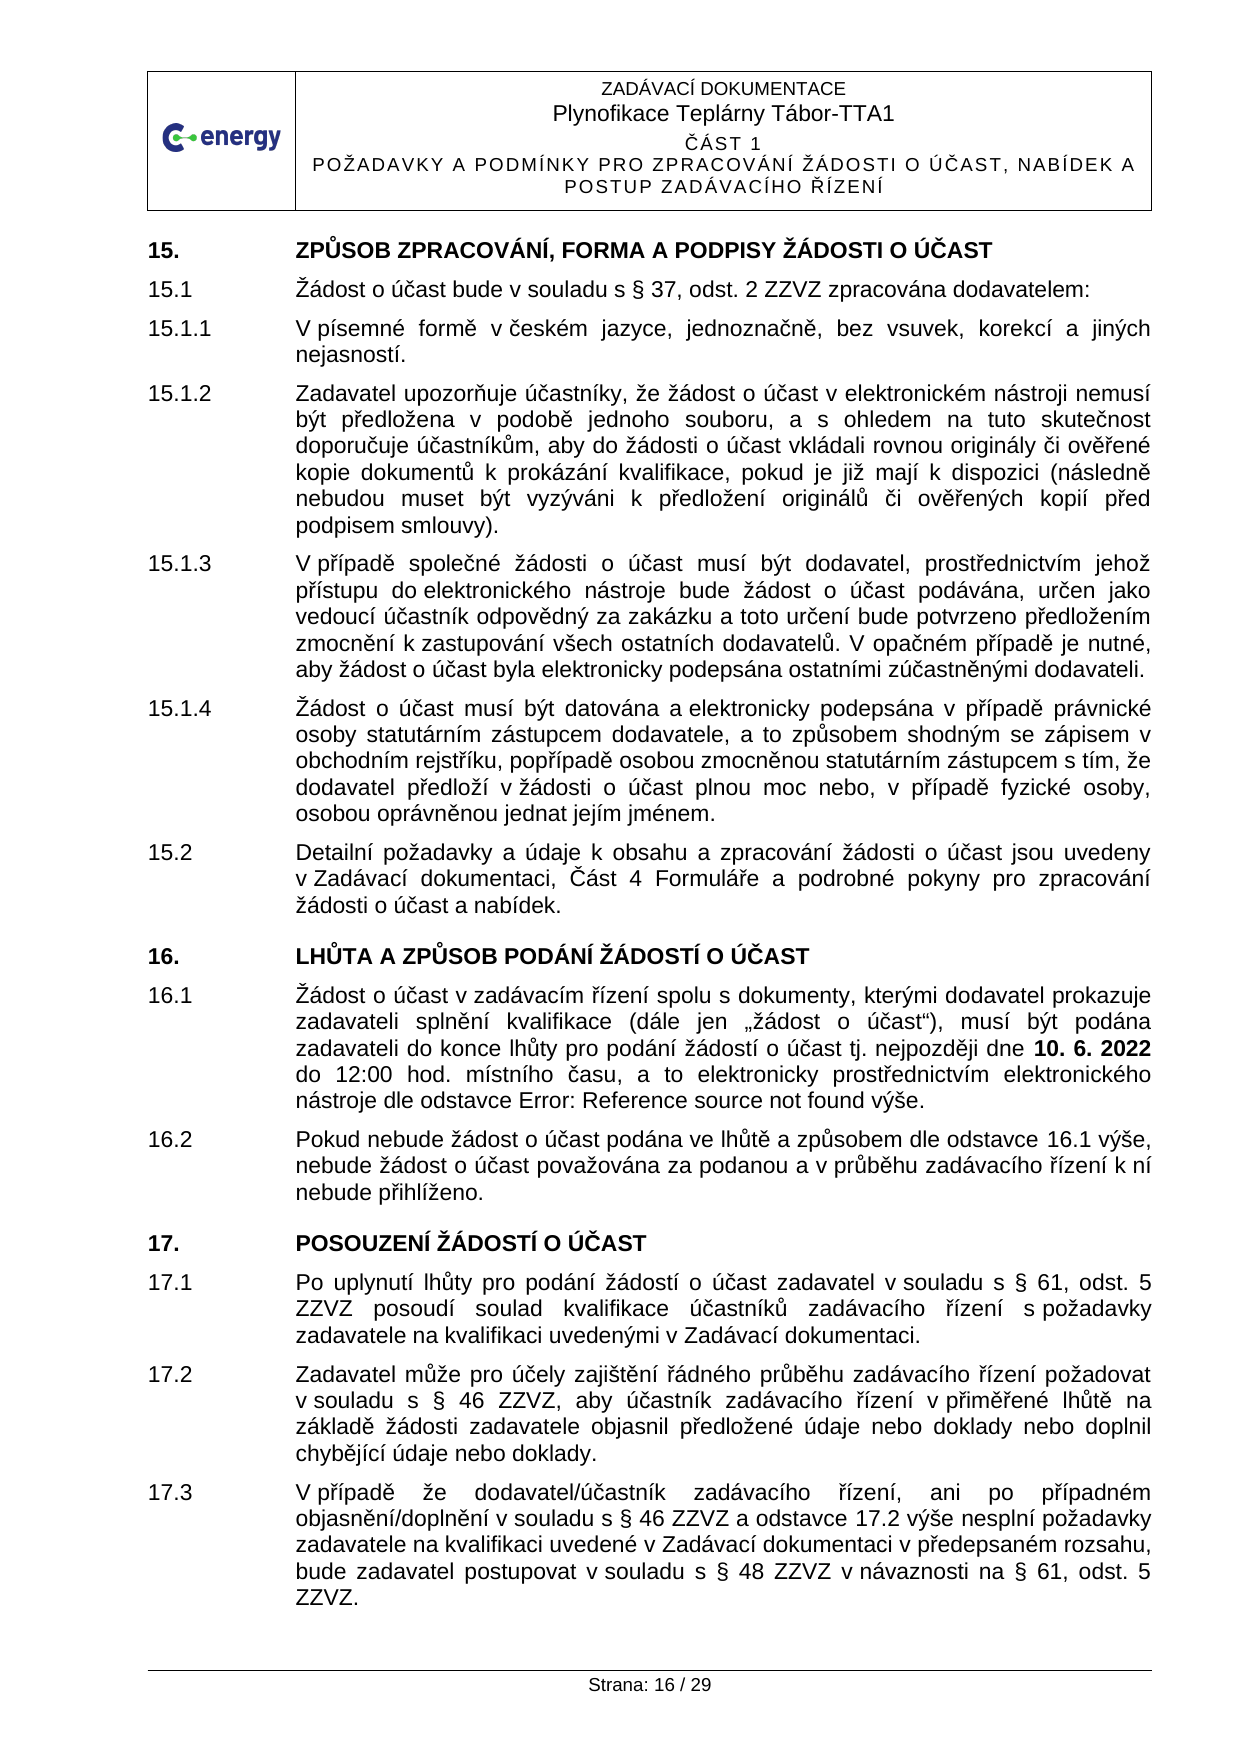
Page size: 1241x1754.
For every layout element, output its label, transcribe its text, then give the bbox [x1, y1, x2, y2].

subtitle Zadavatel může pro účely zajištění řádného průběhu zadávacího řízení požadovat v souladu s § 46 ZZVZ, aby účastník zadávacího řízení v přiměřené lhůtě na základě žádosti zadavatele objasnil předložené údaje nebo doklady nebo doplnil chybějící údaje nebo doklady. [148, 1361, 1152, 1466]
subtitle Žádost o účast musí být datována a elektronicky podepsána v případě právnické osoby statutárním zástupcem dodavatele, a to způsobem shodným se zápisem v obchodním rejstříku, popřípadě osobou zmocněnou statutárním zástupcem s tím, že dodavatel předloží v žádosti o účast plnou moc nebo, v případě fyzické osoby, osobou oprávněnou jednat jejím jménem. [148, 695, 1152, 826]
picture [162, 123, 281, 152]
subtitle V případě společné žádosti o účast musí být dodavatel, prostřednictvím jehož přístupu do elektronického nástroje bude žádost o účast podávána, určen jako vedoucí účastník odpovědný za zakázku a toto určení bude potvrzeno předložením zmocnění k zastupování všech ostatních dodavatelů. V opačném případě je nutné, aby žádost o účast byla elektronicky podepsána ostatními zúčastněnými dodavateli. [148, 550, 1152, 682]
subtitle Po uplynutí lhůty pro podání žádostí o účast zadavatel v souladu s § 61, odst. 5 ZZVZ posoudí soulad kvalifikace účastníků zadávacího řízení s požadavky zadavatele na kvalifikaci uvedenými v Zadávací dokumentaci. [148, 1269, 1152, 1348]
subtitle Žádost o účast v zadávacím řízení spolu s dokumenty, kterými dodavatel prokazuje zadavateli splnění kvalifikace (dále jen „žádost o účast“), musí být podána zadavateli do konce lhůty pro podání žádostí o účast tj. nejpozději dne 10. 6. 2022 do 12:00 hod. místního času, a to elektronicky prostřednictvím elektronického nástroje dle odstavce 1.3 výše. [148, 982, 1152, 1114]
subtitle Žádost o účast bude v souladu s § 37, odst. 2 ZZVZ zpracována dodavatelem: [148, 276, 1152, 302]
subtitle lhůta a způsob podání žádostí o účast [148, 943, 1152, 969]
subtitle Pokud nebude žádost o účast podána ve lhůtě a způsobem dle odstavce 16.1 výše, nebude žádost o účast považována za podanou a v průběhu zadávacího řízení k ní nebude přihlíženo. [148, 1126, 1152, 1205]
subtitle posouzení žádostí o účast [148, 1230, 1152, 1257]
subtitle Detailní požadavky a údaje k obsahu a zpracování žádosti o účast jsou uvedeny v Zadávací dokumentaci, Část 4 Formuláře a podrobné pokyny pro zpracování žádosti o účast a nabídek. [148, 839, 1152, 918]
subtitle Zadavatel upozorňuje účastníky, že žádost o účast v elektronickém nástroji nemusí být předložena v podobě jednoho souboru, a s ohledem na tuto skutečnost doporučuje účastníkům, aby do žádosti o účast vkládali rovnou originály či ověřené kopie dokumentů k prokázání kvalifikace, pokud je již mají k dispozici (následně nebudou muset být vyzýváni k předložení originálů či ověřených kopií před podpisem smlouvy). [148, 380, 1152, 538]
subtitle V písemné formě v českém jazyce, jednoznačně, bez vsuvek, korekcí a jiných nejasností. [148, 314, 1152, 367]
subtitle V případě že dodavatel/účastník zadávacího řízení, ani po případném objasnění/doplnění v souladu s § 46 ZZVZ a odstavce 17.2 výše nesplní požadavky zadavatele na kvalifikaci uvedené v Zadávací dokumentaci v předepsaném rozsahu, bude zadavatel postupovat v souladu s § 48 ZZVZ v návaznosti na § 61, odst. 5 ZZVZ. [148, 1478, 1152, 1610]
subtitle způsob zpracování, forma a podpisy žádosti o účast [148, 237, 1152, 263]
